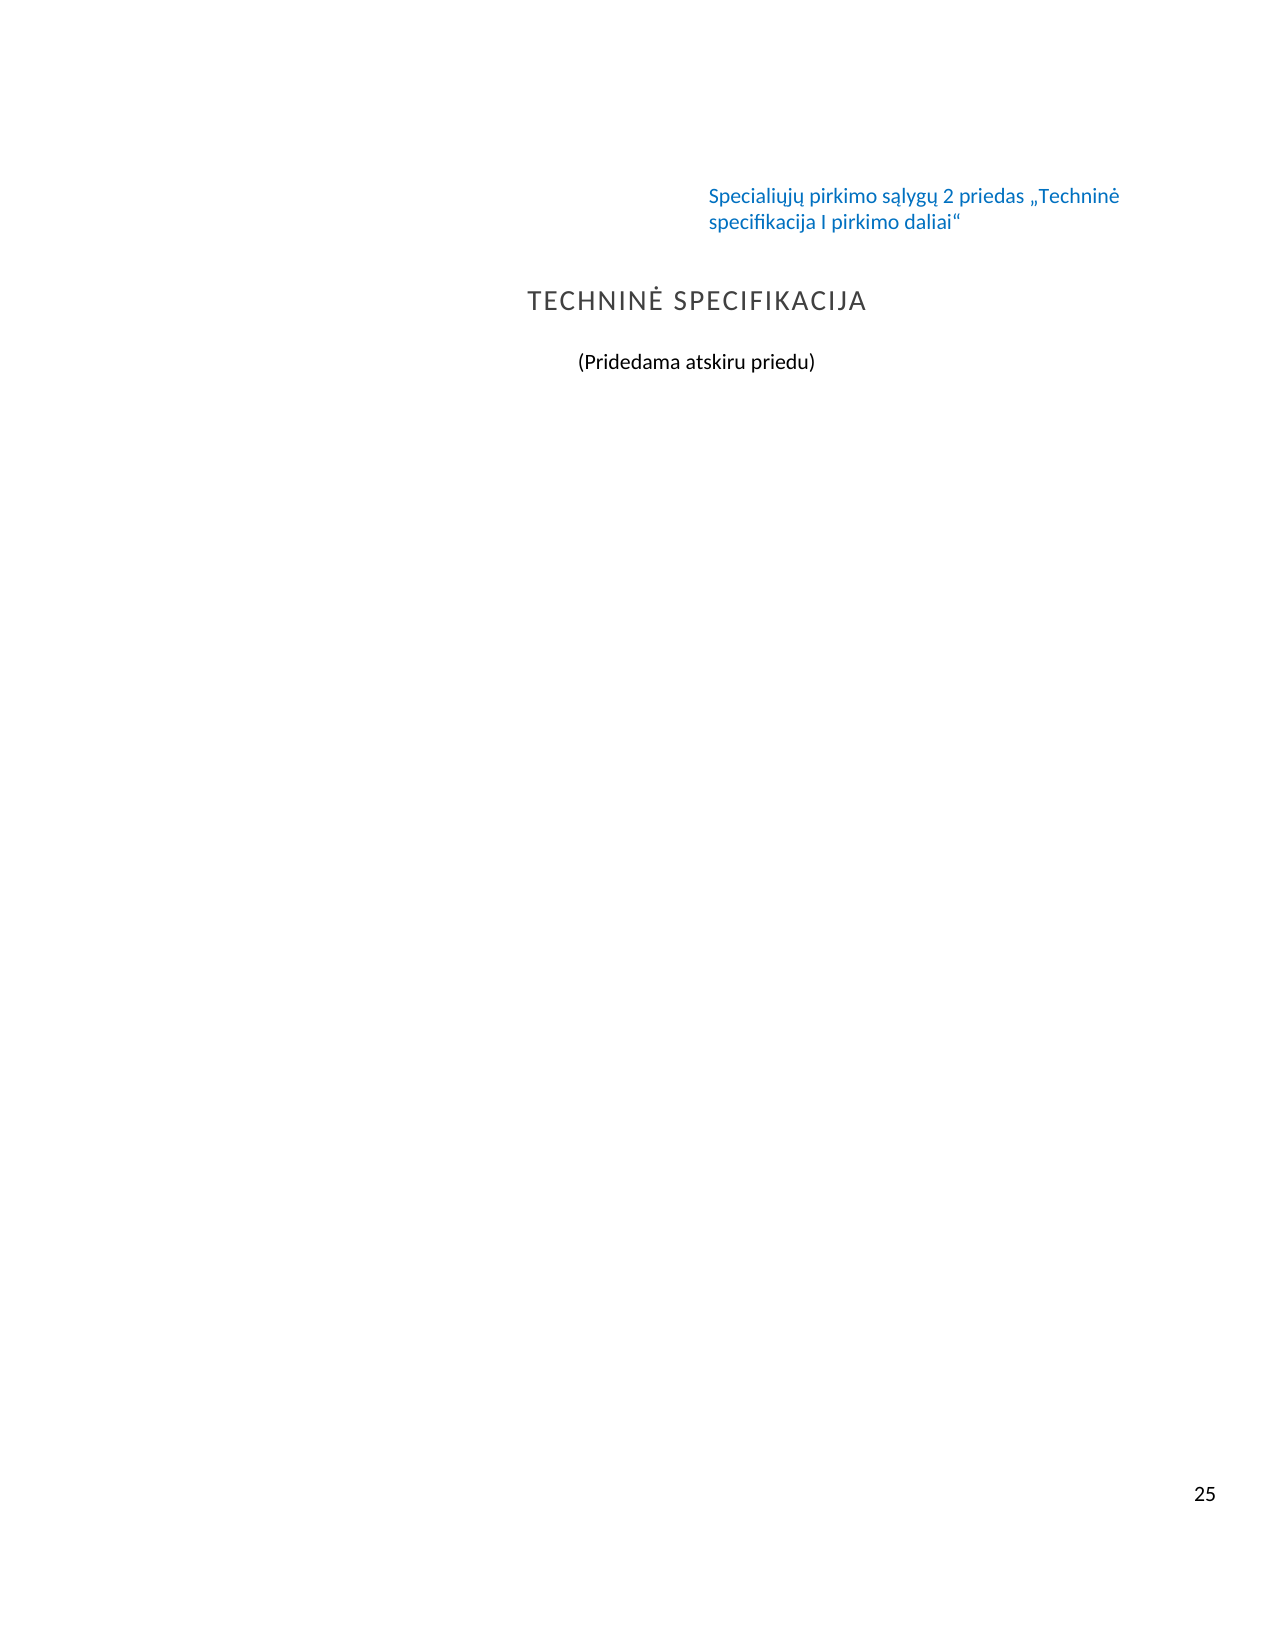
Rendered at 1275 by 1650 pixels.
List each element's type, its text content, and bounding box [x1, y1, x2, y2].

subtitle Specialiųjų pirkimo sąlygų 2 priedas „Techninė specifikacija I pirkimo daliai“ [709, 182, 1216, 235]
text (Pridedama atskiru priedu) [177, 348, 1216, 375]
subtitle TECHNINĖ SPECIFIKACIJA [177, 282, 1216, 318]
